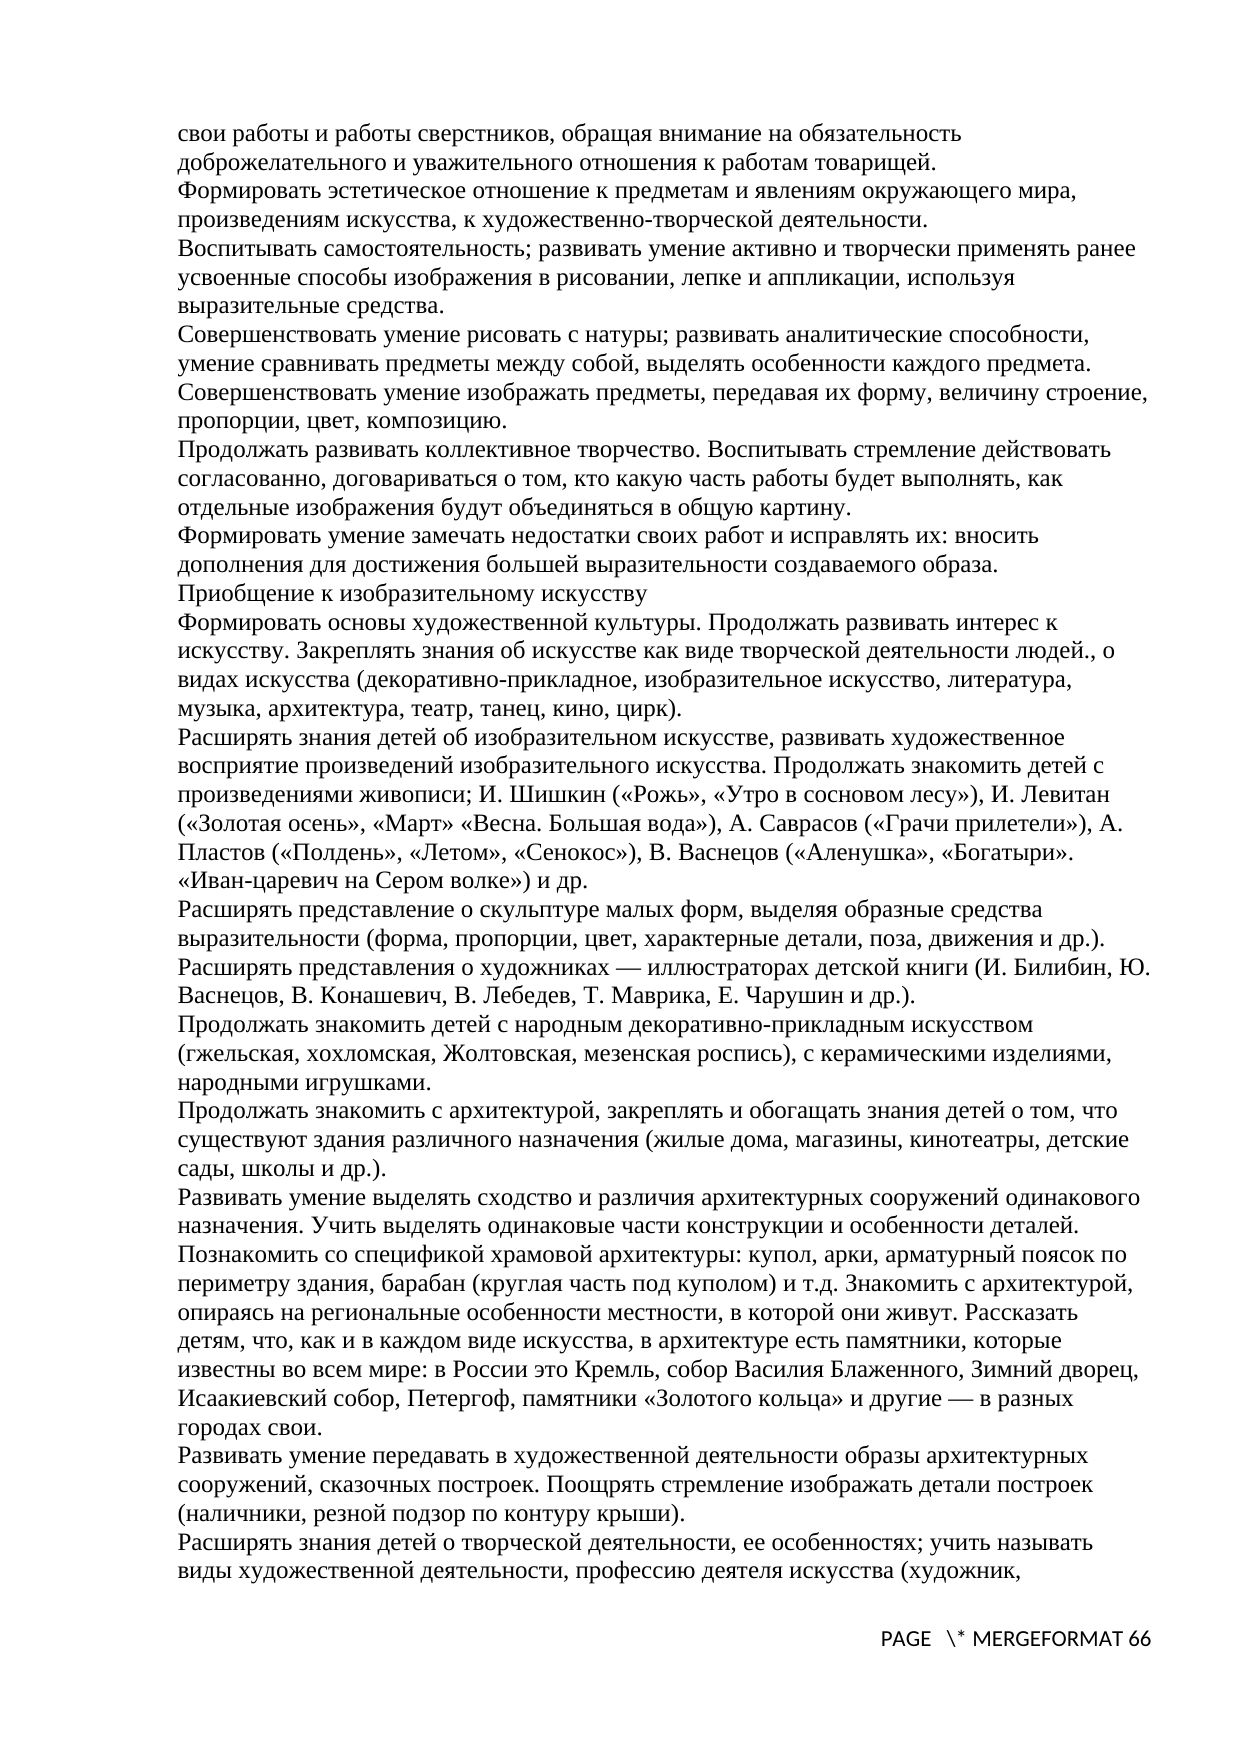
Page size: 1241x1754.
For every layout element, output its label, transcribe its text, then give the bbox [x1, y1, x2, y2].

text Продолжать знакомить с архитектурой, закреплять и обогащать знания детей о том, что существуют здания различного назначения (жилые дома, магазины, кинотеатры, детские сады, школы и др.). [177, 1096, 1152, 1182]
text Формировать основы художественной культуры. Продолжать развивать интерес к искусству. Закреплять знания об искусстве как виде творческой деятельности людей., о видах искусства (декоративно-прикладное, изобразительное искусство, литература, музыка, архитектура, театр, танец, кино, цирк). [177, 607, 1152, 722]
text Продолжать развивать коллективное творчество. Воспитывать стремление действовать согласованно, договариваться о том, кто какую часть работы будет выполнять, как отдельные изображения будут объединяться в общую картину. [177, 434, 1152, 521]
text Воспитывать самостоятельность; развивать умение активно и творчески применять ранее усвоенные способы изображения в рисовании, лепке и аппликации, используя выразительные средства. [177, 233, 1152, 319]
text Продолжать знакомить детей с народным декоративно-прикладным искусством (гжельская, хохломская, Жолтовская, мезенская роспись), с керамическими изделиями, народными игрушками. [177, 1009, 1152, 1096]
text Совершенствовать умение рисовать с натуры; развивать аналитические способности, умение сравнивать предметы между собой, выделять особенности каждого предмета. Совершенствовать умение изображать предметы, передавая их форму, величину строение, пропорции, цвет, композицию. [177, 319, 1152, 434]
text Формировать умение замечать недостатки своих работ и исправлять их: вносить дополнения для достижения большей выразительности создаваемого образа. [177, 521, 1152, 578]
text Развивать умение выделять сходство и различия архитектурных сооружений одинакового назначения. Учить выделять одинаковые части конструкции и особенности деталей. [177, 1182, 1152, 1239]
text Приобщение к изобразительному искусству [177, 578, 1152, 607]
text Расширять представления о художниках — иллюстраторах детской книги (И. Билибин, Ю. Васнецов, В. Конашевич, В. Лебедев, Т. Маврика, Е. Чарушин и др.). [177, 952, 1152, 1009]
text Расширять знания детей об изобразительном искусстве, развивать художественное восприятие произведений изобразительного искусства. Продолжать знакомить детей с произведениями живописи; И. Шишкин («Рожь», «Утро в сосновом лесу»), И. Левитан («Золотая осень», «Март» «Весна. Большая вода»), А. Саврасов («Грачи прилетели»), А. Пластов («Полдень», «Летом», «Сенокос»), В. Васнецов («Аленушка», «Богатыри». «Иван-царевич на Сером волке») и др. [177, 722, 1152, 894]
text Расширять представление о скульптуре малых форм, выделяя образные средства выразительности (форма, пропорции, цвет, характерные детали, поза, движения и др.). [177, 894, 1152, 952]
text Формировать эстетическое отношение к предметам и явлениям окружающего мира, произведениям искусства, к художественно-творческой деятельности. [177, 176, 1152, 233]
text Развивать умение передавать в художественной деятельности образы архитектурных сооружений, сказочных построек. Поощрять стремление изображать детали построек (наличники, резной подзор по контуру крыши). [177, 1441, 1152, 1527]
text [177, 118, 1152, 176]
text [177, 1527, 1152, 1584]
text Познакомить со спецификой храмовой архитектуры: купол, арки, арматурный поясок по периметру здания, барабан (круглая часть под куполом) и т.д. Знакомить с архитектурой, опираясь на региональные особенности местности, в которой они живут. Рассказать детям, что, как и в каждом виде искусства, в архитектуре есть памятники, которые известны во всем мире: в России это Кремль, собор Василия Блаженного, Зимний дворец, Исаакиевский собор, Петергоф, памятники «Золотого кольца» и другие — в разных городах свои. [177, 1239, 1152, 1441]
